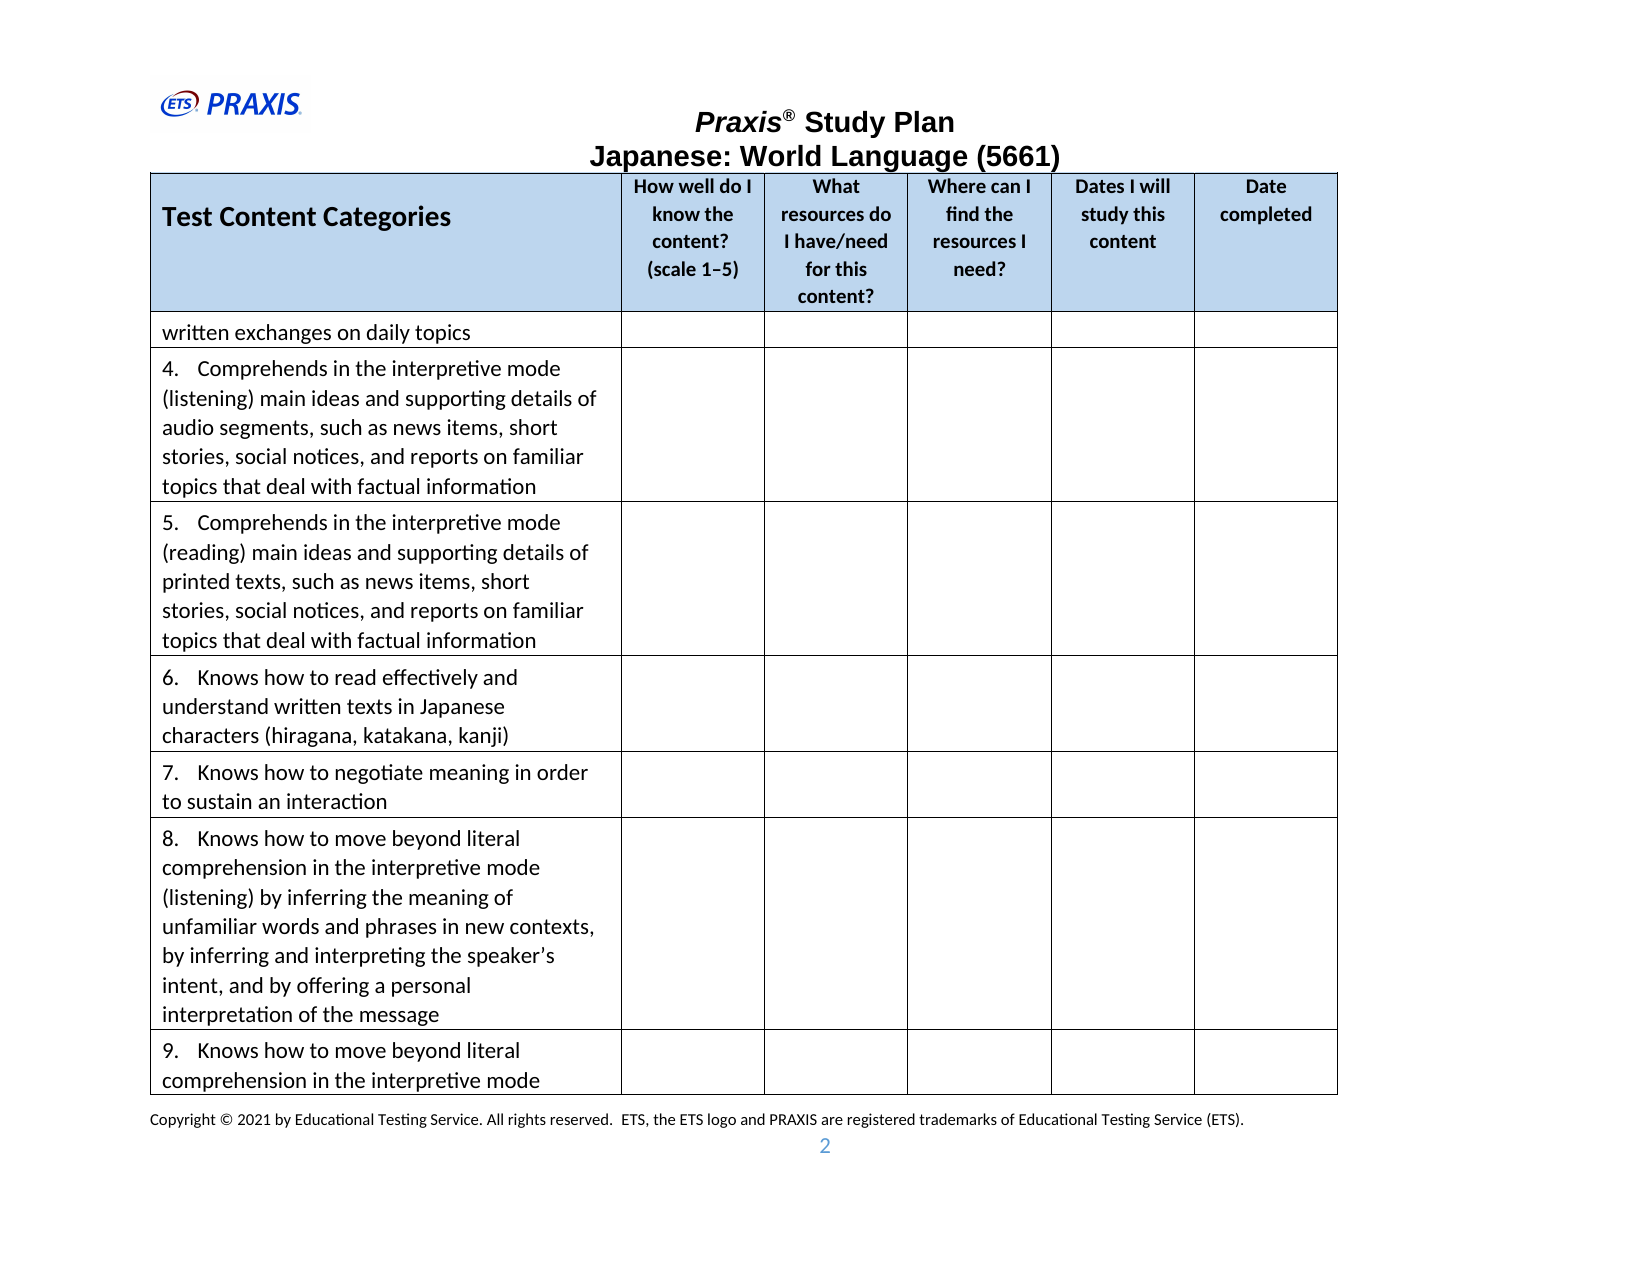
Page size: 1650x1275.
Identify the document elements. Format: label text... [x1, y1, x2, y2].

table_cell [622, 1030, 764, 1094]
table_cell [1195, 1030, 1337, 1094]
table_cell [622, 502, 764, 655]
table_cell [1195, 348, 1337, 501]
table_cell [1052, 752, 1194, 817]
table_cell [622, 818, 764, 1029]
table_cell [1052, 1030, 1194, 1094]
table_cell [765, 656, 907, 751]
table_cell [1052, 818, 1194, 1029]
table_cell [622, 312, 764, 347]
table_cell 4. Comprehends in the interpretive mode (listening) main ideas and supporting details of audio segments, such as news items, short stories, social notices, and reports on familiar topics that deal with factual information [151, 348, 621, 501]
table_cell [765, 348, 907, 501]
table_cell 7. Knows how to negotiate meaning in order to sustain an interaction [151, 752, 621, 817]
table_cell [908, 818, 1051, 1029]
table_cell [765, 1030, 907, 1094]
table_cell [622, 752, 764, 817]
table_header Where can I find the resources I need? [908, 174, 1051, 311]
table_cell [1195, 312, 1337, 347]
table_cell [765, 752, 907, 817]
table_cell [908, 1030, 1051, 1094]
table_cell 8. Knows how to move beyond literal comprehension in the interpretive mode (listening) by inferring the meaning of unfamiliar words and phrases in new contexts, by inferring and interpreting the speaker’s intent, and by offering a personal interpretation of the message [151, 818, 621, 1029]
table_cell [908, 312, 1051, 347]
table_cell [1195, 656, 1337, 751]
table_cell [1052, 502, 1194, 655]
table_header Dates I will study this content [1052, 174, 1194, 311]
table_cell [908, 348, 1051, 501]
table_cell [1195, 818, 1337, 1029]
table_cell 5. Comprehends in the interpretive mode (reading) main ideas and supporting details of printed texts, such as news items, short stories, social notices, and reports on familiar topics that deal with factual information [151, 502, 621, 655]
table_cell [1195, 752, 1337, 817]
table_cell [1195, 502, 1337, 655]
table_cell [622, 348, 764, 501]
table_cell [1052, 312, 1194, 347]
table_cell [1052, 656, 1194, 751]
table_cell [765, 312, 907, 347]
table_header How well do I know the content? (scale 1–5) [622, 174, 764, 311]
table_cell [908, 502, 1051, 655]
table_header What resources do I have/need for this content? [765, 174, 907, 311]
table_cell [908, 752, 1051, 817]
picture [150, 75, 311, 133]
table_cell [765, 818, 907, 1029]
table_header Test Content Categories [151, 174, 621, 311]
table_header Date completed [1195, 174, 1337, 311]
table_cell [765, 502, 907, 655]
table_cell [908, 656, 1051, 751]
table_cell [1052, 348, 1194, 501]
table_cell 6. Knows how to read effectively and understand written texts in Japanese characters (hiragana, katakana, kanji) [151, 656, 621, 751]
table_cell [622, 656, 764, 751]
